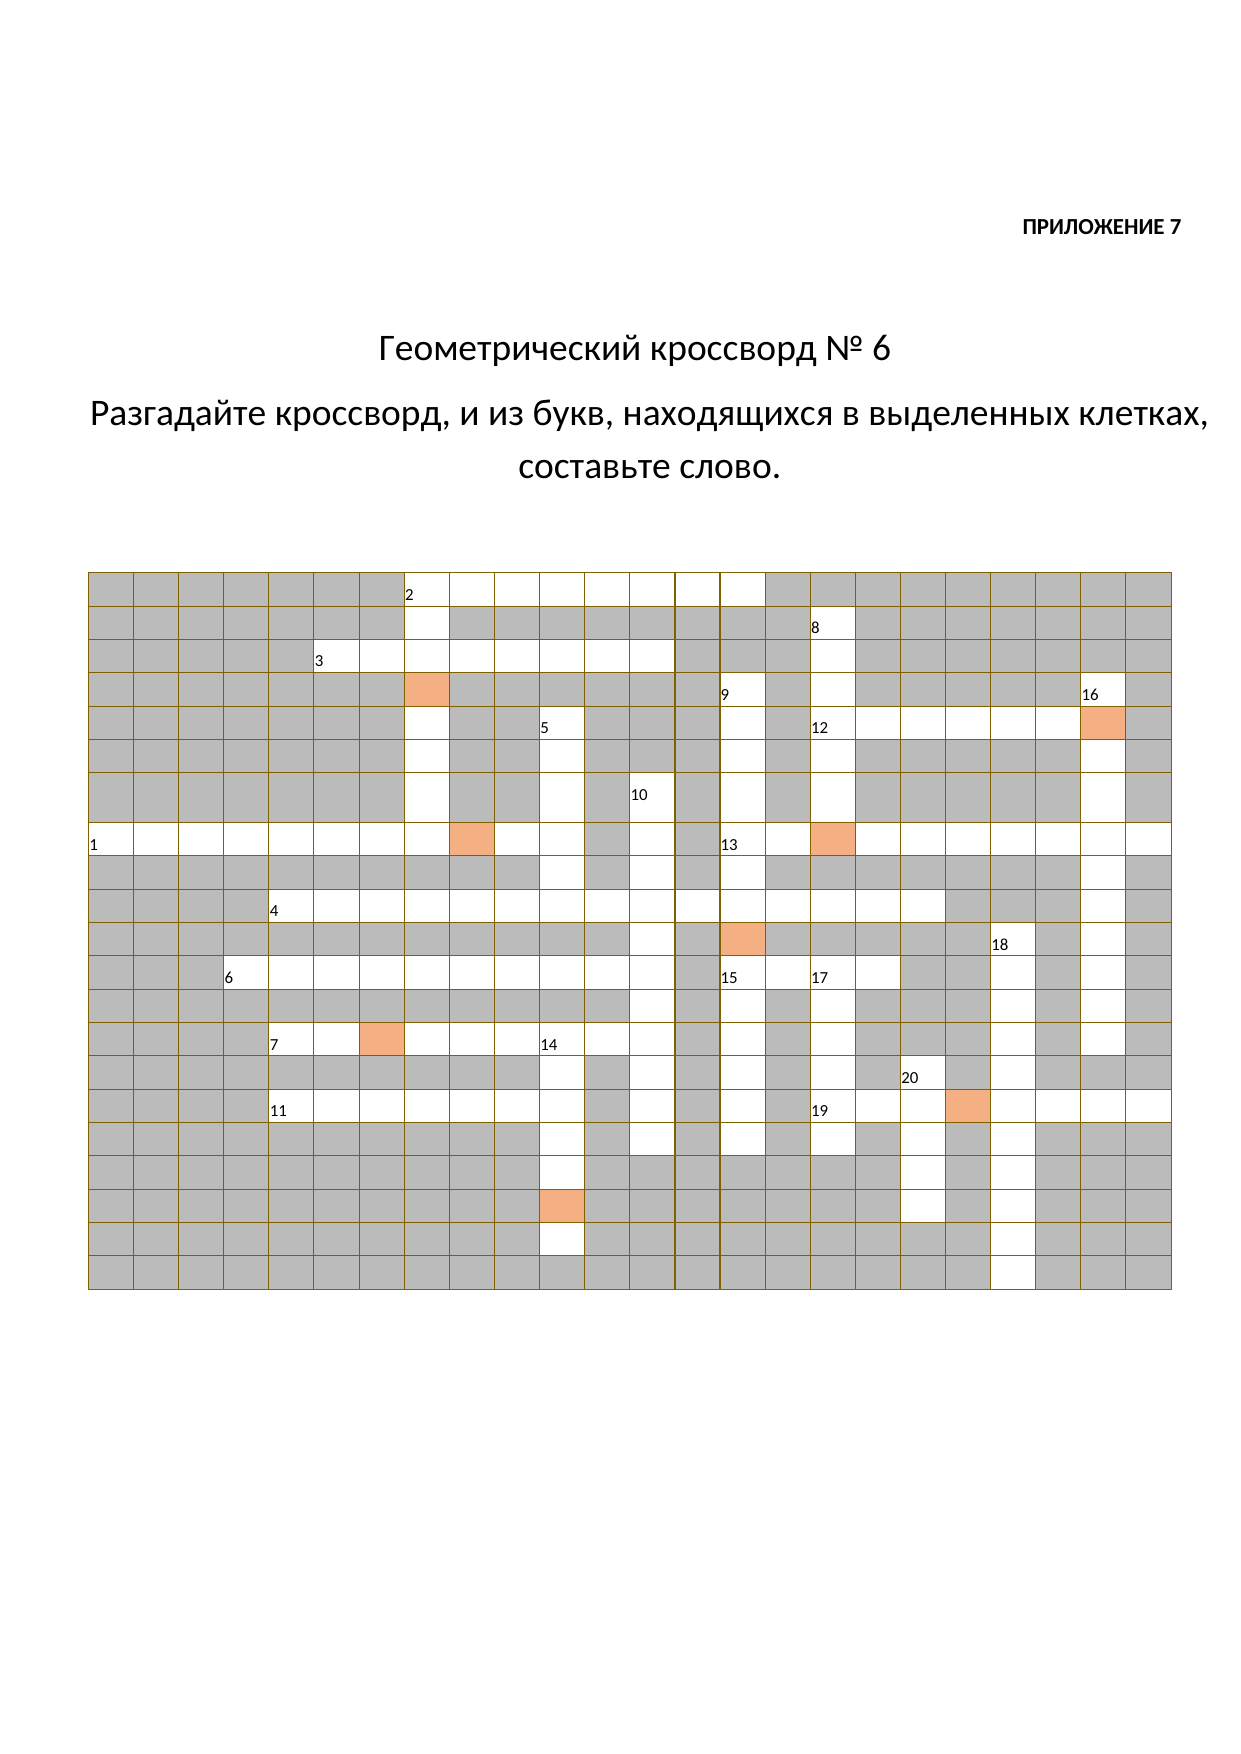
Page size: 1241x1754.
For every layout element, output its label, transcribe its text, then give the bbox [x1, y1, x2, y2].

table_cell [585, 956, 629, 989]
table_cell [946, 823, 990, 855]
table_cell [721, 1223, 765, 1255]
table_cell [269, 740, 313, 772]
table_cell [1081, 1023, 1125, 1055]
table_header [360, 573, 404, 606]
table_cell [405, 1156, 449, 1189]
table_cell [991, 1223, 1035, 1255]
table_cell [901, 823, 945, 855]
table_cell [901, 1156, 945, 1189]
table_cell [450, 823, 494, 855]
table_cell [450, 856, 494, 889]
table_cell [224, 890, 268, 922]
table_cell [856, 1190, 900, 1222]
table_cell [676, 607, 719, 639]
table_cell [540, 956, 584, 989]
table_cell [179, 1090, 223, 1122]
table_cell [1081, 856, 1125, 889]
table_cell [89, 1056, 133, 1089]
table_cell [405, 773, 449, 822]
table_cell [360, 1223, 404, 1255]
table_cell [766, 773, 810, 822]
table_cell 4 [269, 890, 313, 922]
table_cell [1036, 923, 1080, 955]
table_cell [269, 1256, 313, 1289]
table_cell [495, 773, 539, 822]
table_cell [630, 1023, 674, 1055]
table_cell 10 [630, 773, 674, 822]
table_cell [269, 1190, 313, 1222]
table_cell [540, 823, 584, 855]
table_cell [89, 956, 133, 989]
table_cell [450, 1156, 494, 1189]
table_cell [676, 956, 719, 989]
table_cell [1036, 856, 1080, 889]
table_header 2 [405, 573, 449, 606]
table_cell [1036, 823, 1080, 855]
table_cell [630, 640, 674, 672]
table_cell [585, 607, 629, 639]
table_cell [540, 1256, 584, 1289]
table_cell [901, 673, 945, 706]
table_cell [856, 607, 900, 639]
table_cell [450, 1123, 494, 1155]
table_cell [676, 856, 719, 889]
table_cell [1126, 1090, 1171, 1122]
table_cell [495, 673, 539, 706]
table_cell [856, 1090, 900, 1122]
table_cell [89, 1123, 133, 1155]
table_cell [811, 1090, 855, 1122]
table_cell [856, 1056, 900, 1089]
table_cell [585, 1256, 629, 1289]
table_cell [495, 956, 539, 989]
table_cell [856, 673, 900, 706]
table_cell [405, 890, 449, 922]
table_cell [360, 923, 404, 955]
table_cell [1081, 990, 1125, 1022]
table_cell [314, 823, 359, 855]
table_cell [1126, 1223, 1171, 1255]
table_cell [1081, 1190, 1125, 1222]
table_cell [991, 856, 1035, 889]
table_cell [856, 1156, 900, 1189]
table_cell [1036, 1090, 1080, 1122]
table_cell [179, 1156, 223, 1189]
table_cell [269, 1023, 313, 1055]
table_header [89, 573, 133, 606]
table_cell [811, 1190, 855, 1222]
table_header [269, 573, 313, 606]
table_cell [269, 673, 313, 706]
table_cell [1081, 640, 1125, 672]
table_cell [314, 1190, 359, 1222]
table_cell 18 [991, 923, 1035, 955]
table_cell [360, 673, 404, 706]
table_cell [405, 956, 449, 989]
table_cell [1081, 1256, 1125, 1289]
table_cell [134, 673, 178, 706]
table_cell [495, 740, 539, 772]
table_cell [585, 773, 629, 822]
table_cell [721, 607, 765, 639]
table_cell [901, 707, 945, 739]
table_cell 1 [89, 823, 133, 855]
table_cell [1081, 823, 1125, 855]
table_cell [946, 890, 990, 922]
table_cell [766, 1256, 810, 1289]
table_cell [314, 956, 359, 989]
table_cell [134, 740, 178, 772]
table_cell [1126, 673, 1171, 706]
table_header [134, 573, 178, 606]
table_header [585, 573, 629, 606]
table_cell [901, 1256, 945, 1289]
table_cell [1081, 607, 1125, 639]
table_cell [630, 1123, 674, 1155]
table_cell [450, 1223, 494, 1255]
table_cell [360, 990, 404, 1022]
table_cell [495, 707, 539, 739]
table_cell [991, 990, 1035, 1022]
table_cell [89, 707, 133, 739]
table_cell [1126, 856, 1171, 889]
table_cell 16 [1081, 673, 1125, 706]
table_cell [946, 673, 990, 706]
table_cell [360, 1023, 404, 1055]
table_cell [540, 856, 584, 889]
table_cell [991, 956, 1035, 989]
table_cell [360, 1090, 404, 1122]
table_cell [946, 956, 990, 989]
table_cell [766, 956, 810, 989]
table_cell [856, 956, 900, 989]
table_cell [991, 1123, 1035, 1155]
table_cell [1036, 740, 1080, 772]
table_cell [360, 707, 404, 739]
table_cell [269, 640, 313, 672]
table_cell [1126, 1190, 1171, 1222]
table_cell 5 [540, 707, 584, 739]
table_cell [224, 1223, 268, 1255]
table_cell [450, 956, 494, 989]
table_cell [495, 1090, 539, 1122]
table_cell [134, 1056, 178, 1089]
table_cell [540, 890, 584, 922]
table_cell [946, 707, 990, 739]
table_cell [450, 890, 494, 922]
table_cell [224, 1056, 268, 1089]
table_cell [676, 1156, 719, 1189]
text ПРИЛОЖЕНИЕ 7 [88, 212, 1181, 240]
table_header [1126, 573, 1171, 606]
table_cell [585, 923, 629, 955]
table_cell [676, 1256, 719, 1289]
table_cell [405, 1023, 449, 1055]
table_cell [89, 856, 133, 889]
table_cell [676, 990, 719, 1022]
table_cell [991, 890, 1035, 922]
table_cell [224, 990, 268, 1022]
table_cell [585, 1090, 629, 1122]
table_cell [676, 923, 719, 955]
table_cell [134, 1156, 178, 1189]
table_cell [495, 823, 539, 855]
table_cell [811, 740, 855, 772]
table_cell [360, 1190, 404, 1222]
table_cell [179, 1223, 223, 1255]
table_cell [495, 640, 539, 672]
table_cell [856, 890, 900, 922]
table_cell [1081, 707, 1125, 739]
table_cell [179, 990, 223, 1022]
table_cell [134, 607, 178, 639]
table_cell [630, 923, 674, 955]
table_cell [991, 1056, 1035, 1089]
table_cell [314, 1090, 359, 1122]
table_cell [585, 740, 629, 772]
table_cell [1036, 773, 1080, 822]
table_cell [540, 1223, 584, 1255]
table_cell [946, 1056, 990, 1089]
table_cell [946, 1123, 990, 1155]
table_cell [721, 740, 765, 772]
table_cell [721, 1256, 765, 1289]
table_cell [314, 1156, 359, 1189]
table_cell [946, 640, 990, 672]
table_cell [630, 740, 674, 772]
table_cell 17 [811, 956, 855, 989]
table_cell [179, 607, 223, 639]
table_cell [766, 923, 810, 955]
table_header [901, 573, 945, 606]
table_cell [134, 923, 178, 955]
table_cell [585, 707, 629, 739]
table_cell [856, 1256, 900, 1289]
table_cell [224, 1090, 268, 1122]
table_cell [901, 640, 945, 672]
table_cell [360, 640, 404, 672]
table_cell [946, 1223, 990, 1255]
table_cell [540, 607, 584, 639]
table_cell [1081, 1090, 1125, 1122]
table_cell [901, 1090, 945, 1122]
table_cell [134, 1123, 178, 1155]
table_cell [224, 673, 268, 706]
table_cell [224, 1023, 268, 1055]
table_header [630, 573, 674, 606]
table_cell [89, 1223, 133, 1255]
table_cell [314, 990, 359, 1022]
table_cell [585, 990, 629, 1022]
table_cell [856, 856, 900, 889]
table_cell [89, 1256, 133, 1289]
table_cell [314, 740, 359, 772]
table_cell [1081, 956, 1125, 989]
table_cell [856, 923, 900, 955]
table_cell [89, 990, 133, 1022]
table_cell [676, 823, 719, 855]
table_cell [405, 990, 449, 1022]
table_cell [811, 773, 855, 822]
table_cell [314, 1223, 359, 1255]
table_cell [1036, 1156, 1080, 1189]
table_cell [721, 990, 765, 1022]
table_cell [721, 923, 765, 955]
table_cell [585, 673, 629, 706]
table_cell [269, 856, 313, 889]
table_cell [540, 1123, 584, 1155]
table_cell [405, 640, 449, 672]
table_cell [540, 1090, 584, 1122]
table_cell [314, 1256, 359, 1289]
table_cell [495, 856, 539, 889]
table_cell [269, 923, 313, 955]
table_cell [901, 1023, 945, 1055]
table_cell [540, 990, 584, 1022]
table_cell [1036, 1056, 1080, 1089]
table_cell [314, 773, 359, 822]
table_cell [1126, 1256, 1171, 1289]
table_cell [360, 890, 404, 922]
table_cell [766, 740, 810, 772]
table_cell [811, 890, 855, 922]
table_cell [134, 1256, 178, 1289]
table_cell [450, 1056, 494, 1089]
table_header [856, 573, 900, 606]
table_cell [134, 890, 178, 922]
table_header [1036, 573, 1080, 606]
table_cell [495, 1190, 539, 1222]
table_cell [1036, 707, 1080, 739]
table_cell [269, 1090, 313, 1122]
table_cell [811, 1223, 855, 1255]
table_cell [1126, 773, 1171, 822]
table_cell [676, 773, 719, 822]
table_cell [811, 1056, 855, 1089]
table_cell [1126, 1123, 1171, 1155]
table_cell [1126, 890, 1171, 922]
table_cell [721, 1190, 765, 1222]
table_cell [314, 923, 359, 955]
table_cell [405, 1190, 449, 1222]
table_cell [630, 823, 674, 855]
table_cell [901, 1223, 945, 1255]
table_cell [901, 890, 945, 922]
table_cell [856, 823, 900, 855]
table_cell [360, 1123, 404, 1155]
text Геометрический кроссворд № 6 [88, 324, 1181, 370]
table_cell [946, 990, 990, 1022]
table_cell [224, 823, 268, 855]
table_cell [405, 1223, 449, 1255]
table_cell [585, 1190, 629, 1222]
table_cell [314, 707, 359, 739]
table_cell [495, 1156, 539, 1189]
table_cell [224, 923, 268, 955]
table_cell [360, 856, 404, 889]
table_header [495, 573, 539, 606]
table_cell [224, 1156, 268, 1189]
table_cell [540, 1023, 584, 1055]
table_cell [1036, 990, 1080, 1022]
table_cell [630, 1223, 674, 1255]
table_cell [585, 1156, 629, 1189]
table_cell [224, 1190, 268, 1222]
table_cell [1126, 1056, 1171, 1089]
table_cell [766, 607, 810, 639]
table_cell [1036, 607, 1080, 639]
table_cell [405, 707, 449, 739]
table_cell [89, 773, 133, 822]
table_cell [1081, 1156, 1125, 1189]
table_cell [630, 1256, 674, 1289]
table_cell [134, 640, 178, 672]
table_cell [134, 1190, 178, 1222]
table_cell [269, 607, 313, 639]
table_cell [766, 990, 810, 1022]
table_cell [1036, 890, 1080, 922]
table_cell [495, 890, 539, 922]
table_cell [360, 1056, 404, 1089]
table_cell [811, 923, 855, 955]
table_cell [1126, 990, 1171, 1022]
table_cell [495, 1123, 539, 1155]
table_cell [224, 773, 268, 822]
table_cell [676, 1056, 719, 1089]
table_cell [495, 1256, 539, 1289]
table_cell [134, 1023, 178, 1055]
table_header [946, 573, 990, 606]
table_cell [766, 640, 810, 672]
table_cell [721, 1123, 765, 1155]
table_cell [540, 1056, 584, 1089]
table_cell [946, 607, 990, 639]
table_cell [901, 923, 945, 955]
table_cell [89, 890, 133, 922]
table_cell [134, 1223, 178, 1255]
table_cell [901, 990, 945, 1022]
table_cell [630, 673, 674, 706]
table_cell [676, 890, 719, 922]
table_cell [585, 856, 629, 889]
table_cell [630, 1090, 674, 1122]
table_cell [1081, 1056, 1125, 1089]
table_cell [224, 856, 268, 889]
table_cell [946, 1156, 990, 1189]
table_cell [856, 707, 900, 739]
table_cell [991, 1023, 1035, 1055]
table_cell [630, 956, 674, 989]
table_cell [811, 856, 855, 889]
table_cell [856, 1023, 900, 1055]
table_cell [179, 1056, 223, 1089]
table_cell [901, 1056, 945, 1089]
table_cell [179, 823, 223, 855]
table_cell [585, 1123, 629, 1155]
table_cell 8 [811, 607, 855, 639]
table_cell [405, 740, 449, 772]
table_cell [224, 740, 268, 772]
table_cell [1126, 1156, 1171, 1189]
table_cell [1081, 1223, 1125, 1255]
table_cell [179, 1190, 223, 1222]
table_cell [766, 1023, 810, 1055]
table_cell [360, 740, 404, 772]
table_cell [811, 823, 855, 855]
table_cell [991, 640, 1035, 672]
table_cell [134, 956, 178, 989]
table_cell [676, 673, 719, 706]
table_cell [314, 890, 359, 922]
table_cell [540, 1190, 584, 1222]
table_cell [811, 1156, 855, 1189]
table_cell [766, 707, 810, 739]
table_cell [179, 640, 223, 672]
table_header [721, 573, 765, 606]
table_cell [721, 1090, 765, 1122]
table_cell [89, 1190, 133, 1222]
table_cell [766, 890, 810, 922]
table_cell [179, 923, 223, 955]
table_cell [179, 890, 223, 922]
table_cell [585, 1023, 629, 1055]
table_cell [1126, 640, 1171, 672]
table_cell [405, 673, 449, 706]
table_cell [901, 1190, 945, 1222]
table_cell [766, 823, 810, 855]
table_cell [721, 640, 765, 672]
table_cell [360, 956, 404, 989]
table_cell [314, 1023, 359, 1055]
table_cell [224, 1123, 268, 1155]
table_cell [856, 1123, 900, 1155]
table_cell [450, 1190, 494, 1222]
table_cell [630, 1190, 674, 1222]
table_cell [360, 823, 404, 855]
table_cell [1081, 773, 1125, 822]
table_cell [269, 990, 313, 1022]
table_cell [856, 640, 900, 672]
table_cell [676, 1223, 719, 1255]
table_cell [495, 607, 539, 639]
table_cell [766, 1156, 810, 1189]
table_cell [224, 640, 268, 672]
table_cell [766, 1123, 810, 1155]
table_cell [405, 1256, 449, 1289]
table_cell [721, 707, 765, 739]
table_cell [1126, 707, 1171, 739]
table_cell [811, 673, 855, 706]
table_cell [179, 740, 223, 772]
table_cell [585, 890, 629, 922]
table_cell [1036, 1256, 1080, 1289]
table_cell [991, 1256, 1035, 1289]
table_cell [721, 890, 765, 922]
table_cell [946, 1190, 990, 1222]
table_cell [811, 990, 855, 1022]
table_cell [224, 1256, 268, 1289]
table_cell [450, 640, 494, 672]
table_cell [1036, 640, 1080, 672]
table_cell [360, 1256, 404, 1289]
table_header [811, 573, 855, 606]
table_cell [1126, 740, 1171, 772]
table_cell [766, 856, 810, 889]
table_cell [269, 823, 313, 855]
table_header [179, 573, 223, 606]
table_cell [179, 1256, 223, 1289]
table_cell [1081, 923, 1125, 955]
table_cell [991, 673, 1035, 706]
table_cell [314, 856, 359, 889]
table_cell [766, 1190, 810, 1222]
table_cell [901, 773, 945, 822]
table_cell [630, 607, 674, 639]
table_cell [540, 740, 584, 772]
table_cell [585, 640, 629, 672]
table_cell [991, 607, 1035, 639]
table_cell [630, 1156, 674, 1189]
table_cell [224, 607, 268, 639]
table_cell [585, 823, 629, 855]
table_cell 15 [721, 956, 765, 989]
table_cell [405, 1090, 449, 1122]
table_cell [540, 773, 584, 822]
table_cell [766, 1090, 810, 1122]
table_cell [630, 890, 674, 922]
table_cell [901, 956, 945, 989]
table_cell [269, 956, 313, 989]
table_cell [450, 707, 494, 739]
table_cell [1081, 890, 1125, 922]
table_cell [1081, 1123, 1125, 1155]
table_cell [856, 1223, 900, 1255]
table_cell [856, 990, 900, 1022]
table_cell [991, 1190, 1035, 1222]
table_cell [1081, 740, 1125, 772]
table_cell [134, 707, 178, 739]
table_cell [540, 640, 584, 672]
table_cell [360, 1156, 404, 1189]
table_cell [89, 923, 133, 955]
table_header [766, 573, 810, 606]
table_cell [721, 856, 765, 889]
table_cell [405, 823, 449, 855]
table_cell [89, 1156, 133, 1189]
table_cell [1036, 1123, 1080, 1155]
table_cell [450, 990, 494, 1022]
table_header [450, 573, 494, 606]
table_cell [946, 923, 990, 955]
table_cell [450, 607, 494, 639]
table_cell [224, 707, 268, 739]
table_cell 3 [314, 640, 359, 672]
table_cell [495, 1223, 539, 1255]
table_cell [766, 673, 810, 706]
table_header [314, 573, 359, 606]
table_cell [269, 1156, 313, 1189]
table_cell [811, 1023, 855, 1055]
table_cell [405, 923, 449, 955]
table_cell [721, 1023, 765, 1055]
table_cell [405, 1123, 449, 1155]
table_header [224, 573, 268, 606]
table_header [1081, 573, 1125, 606]
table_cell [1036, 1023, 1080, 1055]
table_cell [676, 707, 719, 739]
table_cell [991, 823, 1035, 855]
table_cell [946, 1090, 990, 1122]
table_cell [89, 673, 133, 706]
table_cell [134, 856, 178, 889]
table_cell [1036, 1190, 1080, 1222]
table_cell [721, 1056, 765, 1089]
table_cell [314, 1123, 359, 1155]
table_cell [1126, 956, 1171, 989]
table_cell [991, 773, 1035, 822]
table_cell 12 [811, 707, 855, 739]
table_cell [314, 673, 359, 706]
table_cell [89, 640, 133, 672]
table_cell [450, 673, 494, 706]
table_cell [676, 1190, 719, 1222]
table_cell [450, 740, 494, 772]
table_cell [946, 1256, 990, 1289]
table_cell [450, 923, 494, 955]
table_cell [405, 607, 449, 639]
table_cell [946, 740, 990, 772]
table_cell [1126, 923, 1171, 955]
table_cell [630, 856, 674, 889]
table_cell [495, 923, 539, 955]
table_cell [856, 773, 900, 822]
table_cell [540, 923, 584, 955]
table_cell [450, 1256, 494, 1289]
table_cell [676, 640, 719, 672]
table_cell [630, 707, 674, 739]
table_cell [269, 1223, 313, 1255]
table_cell [1126, 607, 1171, 639]
table_cell [721, 773, 765, 822]
table_cell [405, 856, 449, 889]
table_header [540, 573, 584, 606]
table_cell [179, 707, 223, 739]
table_cell [360, 773, 404, 822]
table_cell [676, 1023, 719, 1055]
table_cell [134, 990, 178, 1022]
text Разгадайте кроссворд, и из букв, находящихся в выделенных клетках, составьте слово. [88, 389, 1211, 488]
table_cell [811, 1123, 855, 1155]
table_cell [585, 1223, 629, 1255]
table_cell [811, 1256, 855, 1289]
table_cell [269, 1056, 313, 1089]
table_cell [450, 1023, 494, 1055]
table_cell [89, 740, 133, 772]
table_cell [991, 707, 1035, 739]
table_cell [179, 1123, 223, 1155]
table_cell [676, 740, 719, 772]
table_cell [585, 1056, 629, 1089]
table_cell 9 [721, 673, 765, 706]
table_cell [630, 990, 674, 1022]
table_cell [89, 607, 133, 639]
table_cell [134, 773, 178, 822]
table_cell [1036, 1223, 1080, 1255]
table_cell [811, 640, 855, 672]
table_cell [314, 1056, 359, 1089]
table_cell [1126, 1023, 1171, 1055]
table_cell [1126, 823, 1171, 855]
table_cell [991, 740, 1035, 772]
table_cell [360, 607, 404, 639]
table_cell [179, 673, 223, 706]
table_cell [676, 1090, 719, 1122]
table_cell [314, 607, 359, 639]
table_cell [901, 740, 945, 772]
table_header [676, 573, 719, 606]
table_cell [540, 673, 584, 706]
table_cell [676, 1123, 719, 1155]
table_cell [946, 773, 990, 822]
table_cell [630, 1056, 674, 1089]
table_cell 6 [224, 956, 268, 989]
table_cell [269, 707, 313, 739]
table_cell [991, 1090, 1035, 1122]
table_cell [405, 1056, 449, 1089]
table_cell [946, 856, 990, 889]
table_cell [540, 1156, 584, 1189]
table_cell [134, 823, 178, 855]
table_cell [450, 773, 494, 822]
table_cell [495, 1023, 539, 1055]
table_cell 13 [721, 823, 765, 855]
table_cell [179, 856, 223, 889]
table_cell [495, 990, 539, 1022]
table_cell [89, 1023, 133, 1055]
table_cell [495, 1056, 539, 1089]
table_cell [179, 956, 223, 989]
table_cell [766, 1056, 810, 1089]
table_cell [856, 740, 900, 772]
table_cell [901, 856, 945, 889]
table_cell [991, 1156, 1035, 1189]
table_cell [179, 773, 223, 822]
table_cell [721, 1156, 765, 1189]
table_header [991, 573, 1035, 606]
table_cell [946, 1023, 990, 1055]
table_cell [1036, 673, 1080, 706]
table_cell [1036, 956, 1080, 989]
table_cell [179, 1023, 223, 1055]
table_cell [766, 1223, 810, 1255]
table_cell [269, 773, 313, 822]
table_cell [901, 607, 945, 639]
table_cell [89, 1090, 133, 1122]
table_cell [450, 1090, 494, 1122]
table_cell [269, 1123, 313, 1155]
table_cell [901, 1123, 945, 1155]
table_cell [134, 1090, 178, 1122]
